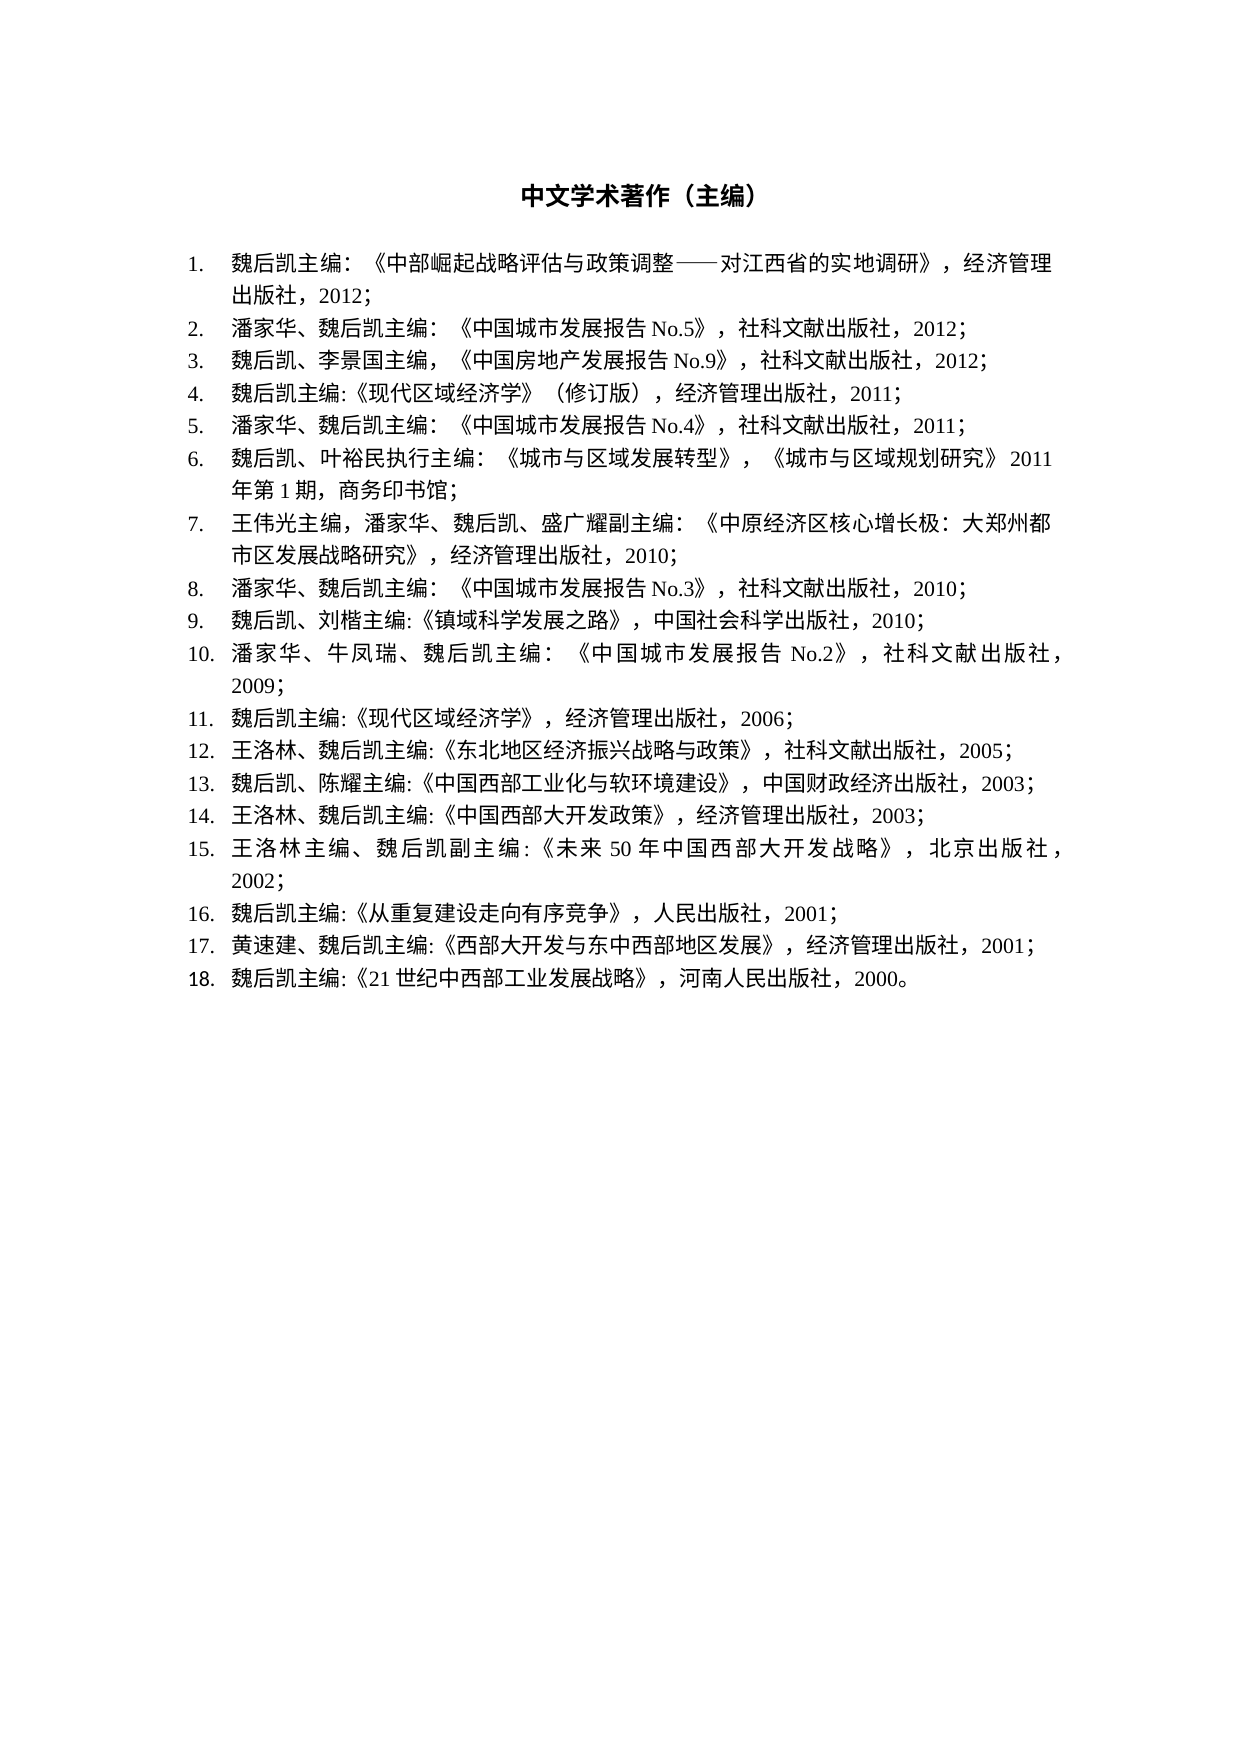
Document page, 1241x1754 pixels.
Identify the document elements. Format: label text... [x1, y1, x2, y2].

text 中文学术著作（主编） [187, 162, 1053, 227]
list 潘家华、魏后凯主编：《中国城市发展报告No.3》，社科文献出版社，2010； [187, 570, 1053, 603]
list 魏后凯主编:《现代区域经济学》（修订版），经济管理出版社，2011； [187, 375, 1053, 408]
list 王洛林主编、魏后凯副主编:《未来50年中国西部大开发战略》，北京出版社，2002； [187, 830, 1053, 895]
list 魏后凯、刘楷主编:《镇域科学发展之路》，中国社会科学出版社，2010； [187, 603, 1053, 635]
list 魏后凯、叶裕民执行主编：《城市与区域发展转型》，《城市与区域规划研究》2011年第1期，商务印书馆； [187, 440, 1053, 505]
list 潘家华、魏后凯主编：《中国城市发展报告No.5》，社科文献出版社，2012； [187, 310, 1053, 343]
list 魏后凯主编:《现代区域经济学》，经济管理出版社，2006； [187, 700, 1053, 733]
list 魏后凯、李景国主编，《中国房地产发展报告No.9》，社科文献出版社，2012； [187, 343, 1053, 375]
list 魏后凯主编:《从重复建设走向有序竞争》，人民出版社，2001； [187, 895, 1053, 928]
list 魏后凯主编：《中部崛起战略评估与政策调整——对江西省的实地调研》，经济管理出版社，2012； [187, 245, 1053, 310]
list 魏后凯主编:《21世纪中西部工业发展战略》，河南人民出版社，2000。 [187, 960, 1053, 993]
list 王洛林、魏后凯主编:《中国西部大开发政策》，经济管理出版社，2003； [187, 798, 1053, 830]
list 王伟光主编，潘家华、魏后凯、盛广耀副主编：《中原经济区核心增长极：大郑州都市区发展战略研究》，经济管理出版社，2010； [187, 505, 1053, 570]
list 潘家华、牛凤瑞、魏后凯主编：《中国城市发展报告No.2》，社科文献出版社，2009； [187, 635, 1053, 700]
list 黄速建、魏后凯主编:《西部大开发与东中西部地区发展》，经济管理出版社，2001； [187, 928, 1053, 960]
list 潘家华、魏后凯主编：《中国城市发展报告No.4》，社科文献出版社，2011； [187, 408, 1053, 440]
list 王洛林、魏后凯主编:《东北地区经济振兴战略与政策》，社科文献出版社，2005； [187, 733, 1053, 765]
list 魏后凯、陈耀主编:《中国西部工业化与软环境建设》，中国财政经济出版社，2003； [187, 765, 1053, 798]
